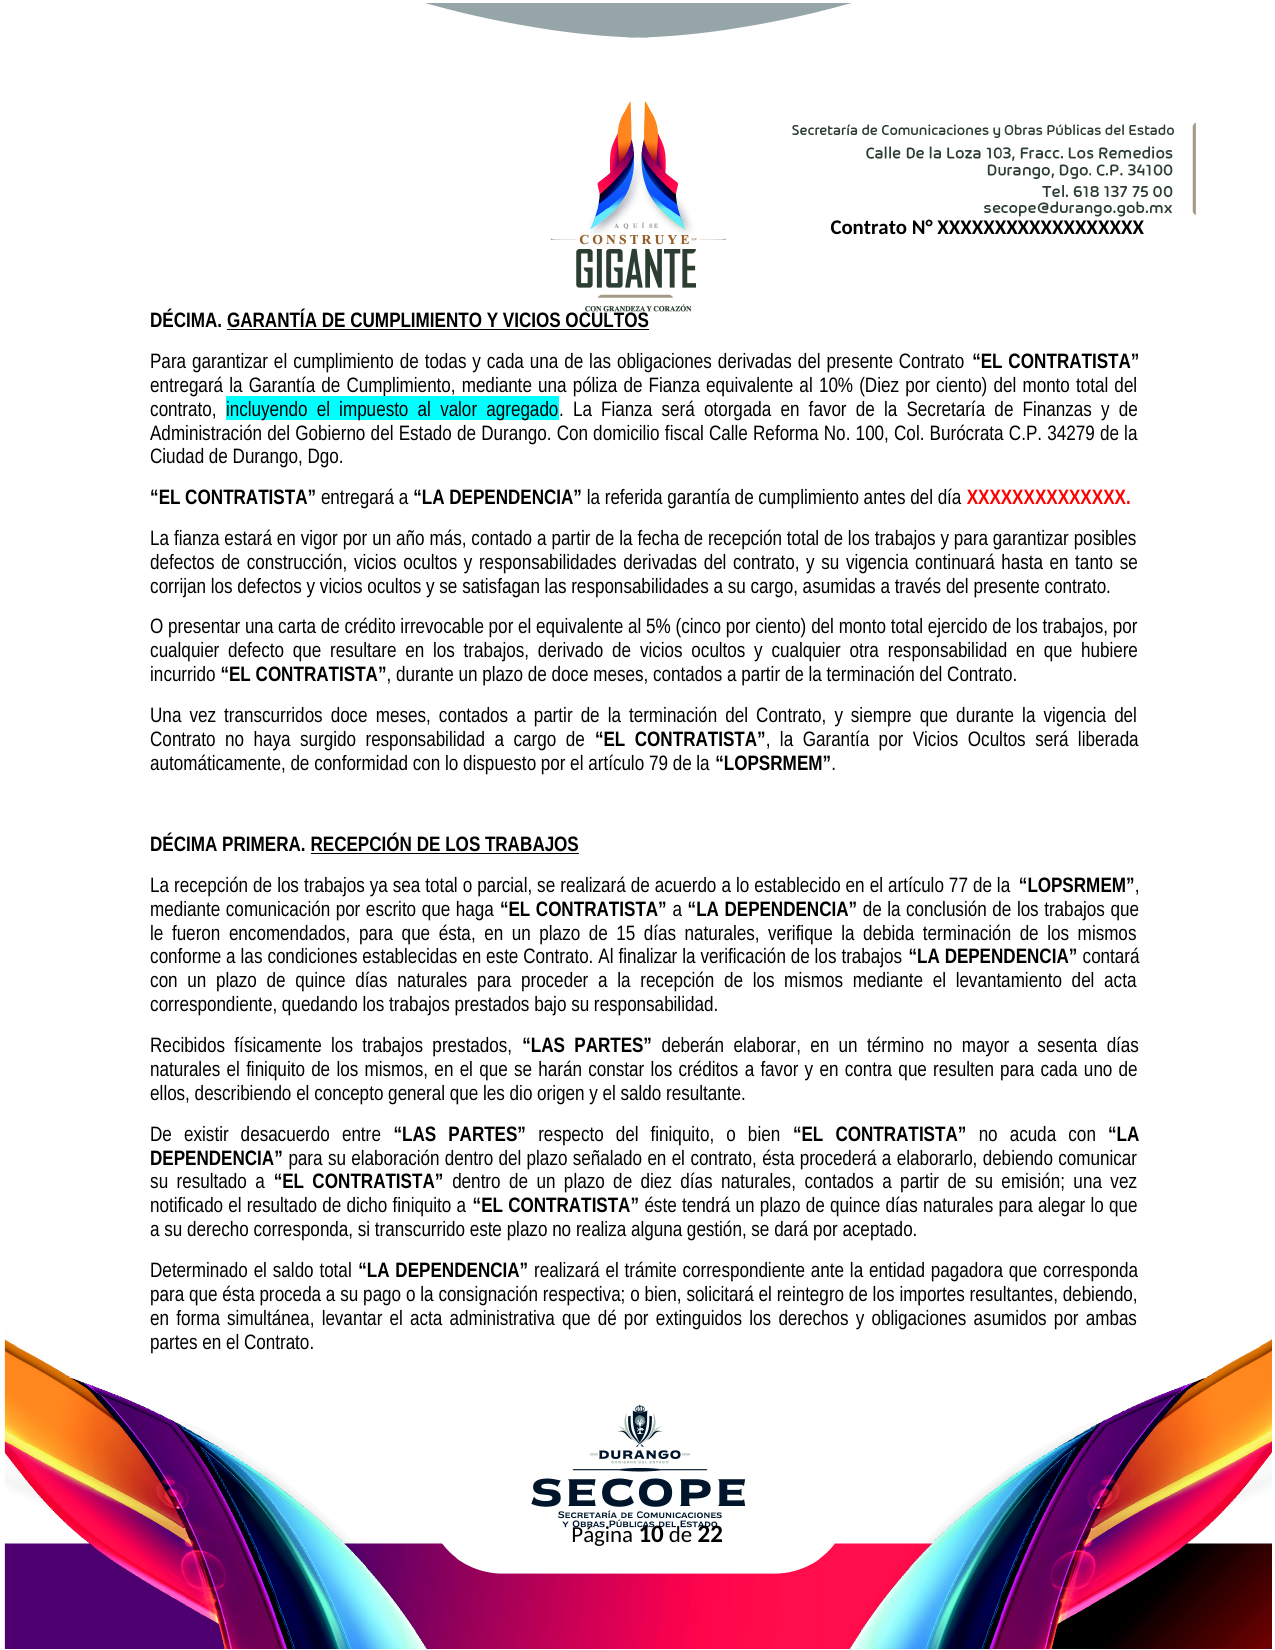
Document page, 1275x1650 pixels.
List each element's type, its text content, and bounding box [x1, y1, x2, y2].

text O presentar una carta de crédito irrevocable por el equivalente al 5% (cinco por ciento) del monto total ejercido de los trabajos, por cualquier defecto que resultare en los trabajos, derivado de vicios ocultos y cualquier otra responsabilidad en que hubiere incurrido “EL CONTRATISTA”, durante un plazo de doce meses, contados a partir de la terminación del Contrato. [150, 614, 1139, 686]
picture [4, 3, 1272, 1649]
text DÉCIMA PRIMERA. RECEPCIÓN DE LOS TRABAJOS [150, 832, 1139, 856]
text Para garantizar el cumplimiento de todas y cada una de las obligaciones derivadas del presente Contrato “EL CONTRATISTA” entregará la Garantía de Cumplimiento, mediante una póliza de Fianza equivalente al 10% (Diez por ciento) del monto total del contrato, incluyendo el impuesto al valor agregado. La Fianza será otorgada en favor de la Secretaría de Finanzas y de Administración del Gobierno del Estado de Durango. Con domicilio fiscal Calle Reforma No. 100, Col. Burócrata C.P. 34279 de la Ciudad de Durango, Dgo. [150, 348, 1139, 468]
text De existir desacuerdo entre “LAS PARTES” respecto del finiquito, o bien “EL CONTRATISTA” no acuda con “LA DEPENDENCIA” para su elaboración dentro del plazo señalado en el contrato, ésta procederá a elaborarlo, debiendo comunicar su resultado a “EL CONTRATISTA” dentro de un plazo de diez días naturales, contados a partir de su emisión; una vez notificado el resultado de dicho finiquito a “EL CONTRATISTA” éste tendrá un plazo de quince días naturales para alegar lo que a su derecho corresponda, si transcurrido este plazo no realiza alguna gestión, se dará por aceptado. [150, 1121, 1139, 1241]
text Recibidos físicamente los trabajos prestados, “LAS PARTES” deberán elaborar, en un término no mayor a sesenta días naturales el finiquito de los mismos, en el que se harán constar los créditos a favor y en contra que resulten para cada uno de ellos, describiendo el concepto general que les dio origen y el saldo resultante. [150, 1033, 1139, 1105]
text “EL CONTRATISTA” entregará a “LA DEPENDENCIA” la referida garantía de cumplimiento antes del día XXXXXXXXXXXXXX. [150, 485, 1139, 509]
text Una vez transcurridos doce meses, contados a partir de la terminación del Contrato, y siempre que durante la vigencia del Contrato no haya surgido responsabilidad a cargo de “EL CONTRATISTA”, la Garantía por Vicios Ocultos será liberada automáticamente, de conformidad con lo dispuesto por el artículo 79 de la “LOPSRMEM”. [150, 703, 1139, 774]
text Determinado el saldo total “LA DEPENDENCIA” realizará el trámite correspondiente ante la entidad pagadora que corresponda para que ésta proceda a su pago o la consignación respectiva; o bien, solicitará el reintegro de los importes resultantes, debiendo, en forma simultánea, levantar el acta administrativa que dé por extinguidos los derechos y obligaciones asumidos por ambas partes en el Contrato. [150, 1258, 1139, 1354]
text La fianza estará en vigor por un año más, contado a partir de la fecha de recepción total de los trabajos y para garantizar posibles defectos de construcción, vicios ocultos y responsabilidades derivadas del contrato, y su vigencia continuará hasta en tanto se corrijan los defectos y vicios ocultos y se satisfagan las responsabilidades a su cargo, asumidas a través del presente contrato. [150, 526, 1139, 597]
text La recepción de los trabajos ya sea total o parcial, se realizará de acuerdo a lo establecido en el artículo 77 de la “LOPSRMEM”, mediante comunicación por escrito que haga “EL CONTRATISTA” a “LA DEPENDENCIA” de la conclusión de los trabajos que le fueron encomendados, para que ésta, en un plazo de 15 días naturales, verifique la debida terminación de los mismos conforme a las condiciones establecidas en este Contrato. Al finalizar la verificación de los trabajos “LA DEPENDENCIA” contará con un plazo de quince días naturales para proceder a la recepción de los mismos mediante el levantamiento del acta correspondiente, quedando los trabajos prestados bajo su responsabilidad. [150, 872, 1139, 1016]
text DÉCIMA. GARANTÍA DE CUMPLIMIENTO Y VICIOS OCULTOS [150, 308, 1139, 332]
